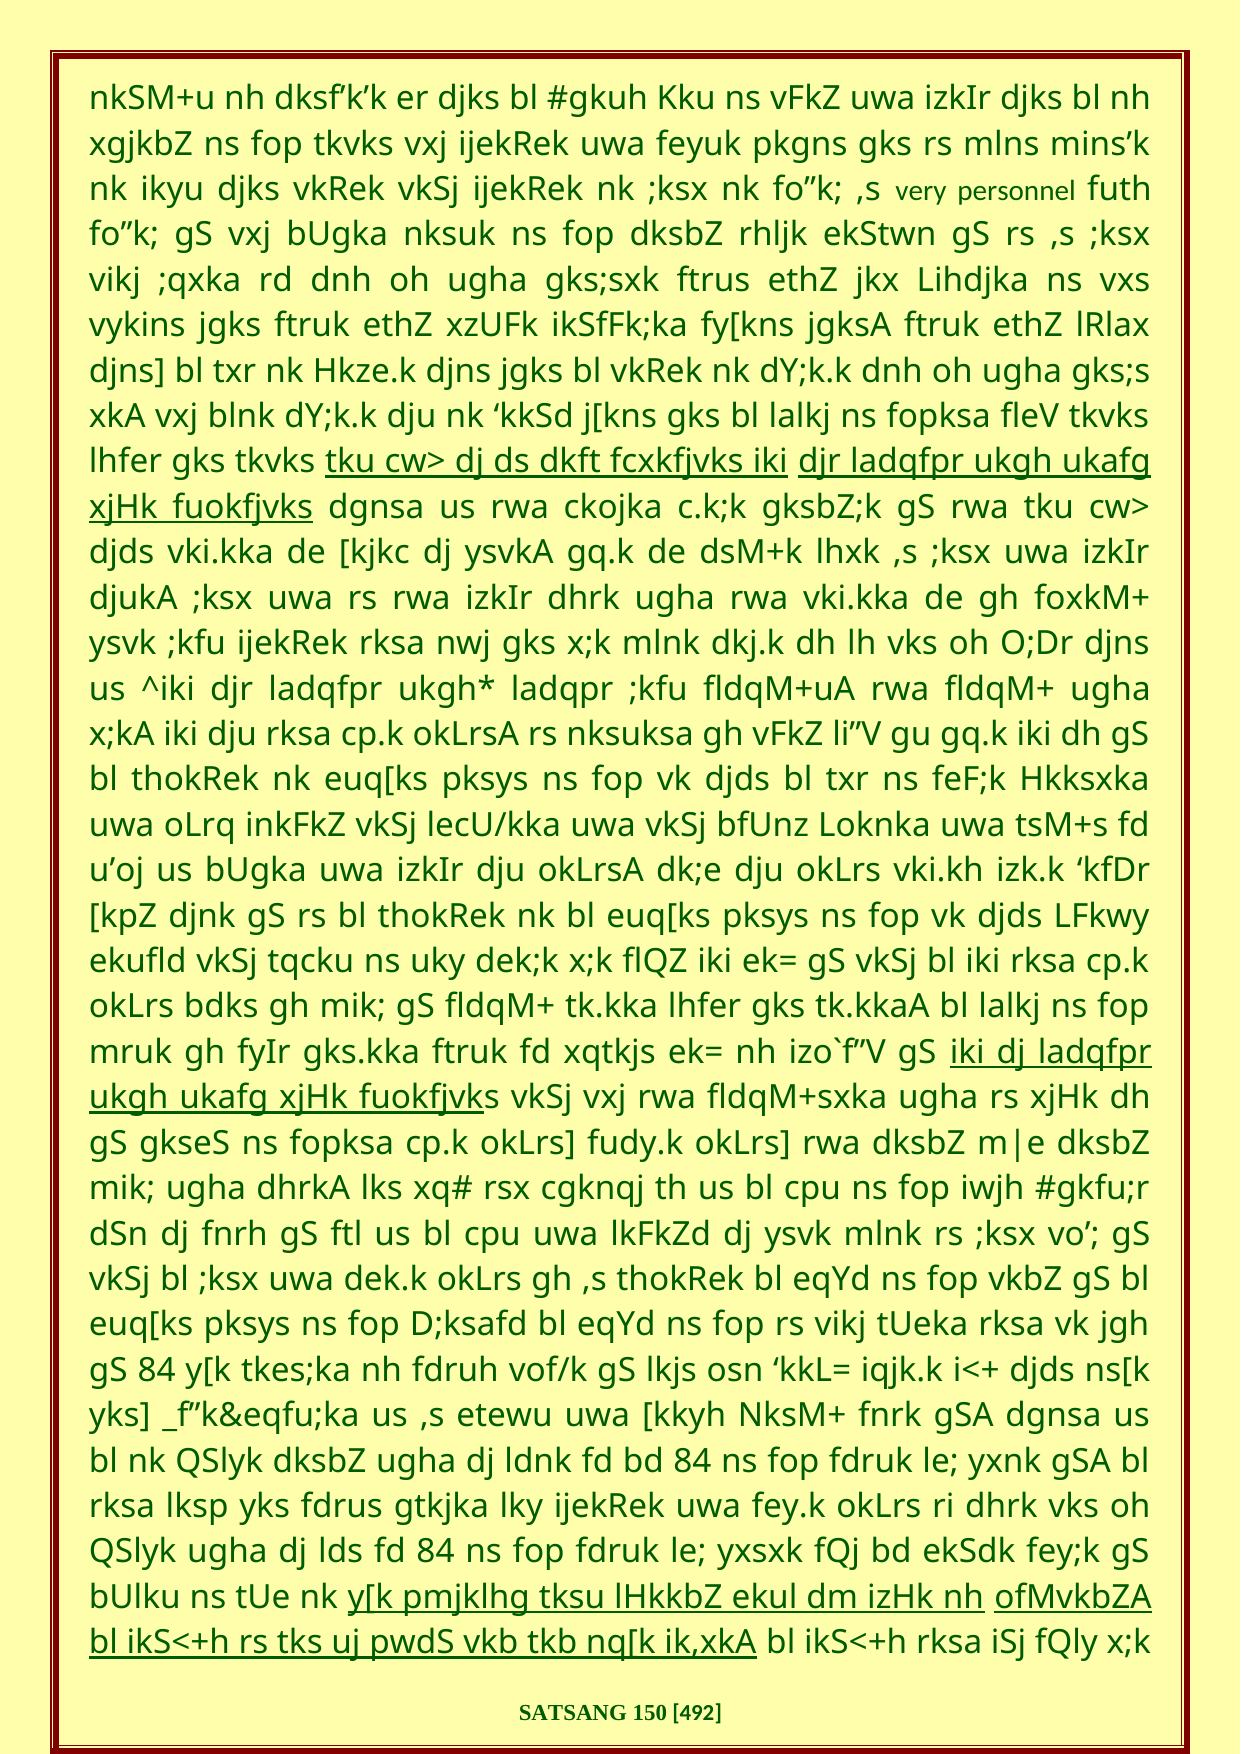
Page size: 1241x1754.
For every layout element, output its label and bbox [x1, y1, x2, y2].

text [89, 74, 1152, 1663]
